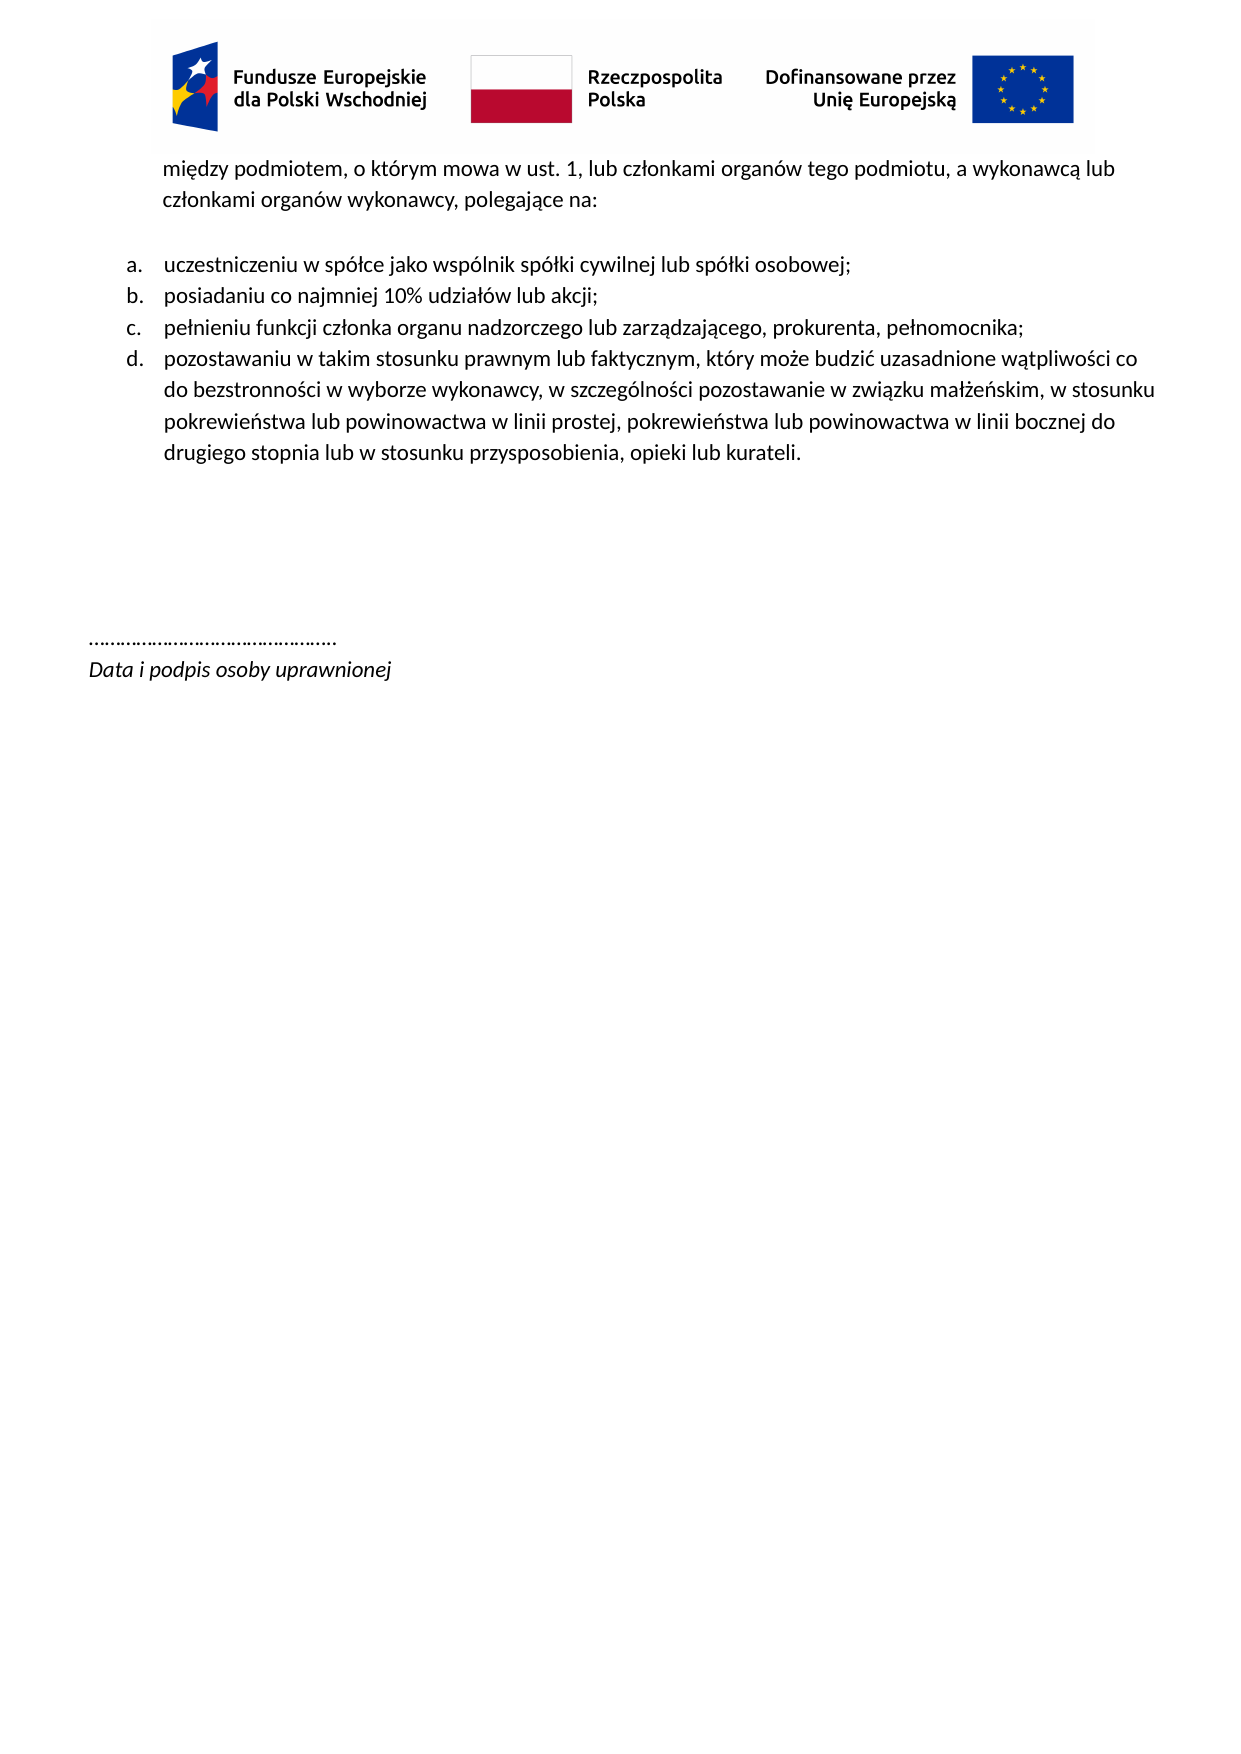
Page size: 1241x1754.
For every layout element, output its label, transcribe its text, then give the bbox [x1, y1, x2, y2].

list pełnieniu funkcji członka organu nadzorczego lub zarządzającego, prokurenta, pełnomocnika; [126, 313, 1157, 341]
list uczestniczeniu w spółce jako wspólnik spółki cywilnej lub spółki osobowej; [126, 250, 1157, 278]
list posiadaniu co najmniej 10% udziałów lub akcji; [126, 281, 1157, 309]
picture [150, 19, 1096, 154]
text ……………………………………….. [89, 623, 1157, 651]
list pozostawaniu w takim stosunku prawnym lub faktycznym, który może budzić uzasadnione wątpliwości co do bezstronności w wyborze wykonawcy, w szczególności pozostawanie w związku małżeńskim, w stosunku pokrewieństwa lub powinowactwa w linii prostej, pokrewieństwa lub powinowactwa w linii bocznej do drugiego stopnia lub w stosunku przysposobienia, opieki lub kurateli. [126, 344, 1157, 466]
text Data i podpis osoby uprawnionej [89, 655, 1157, 683]
